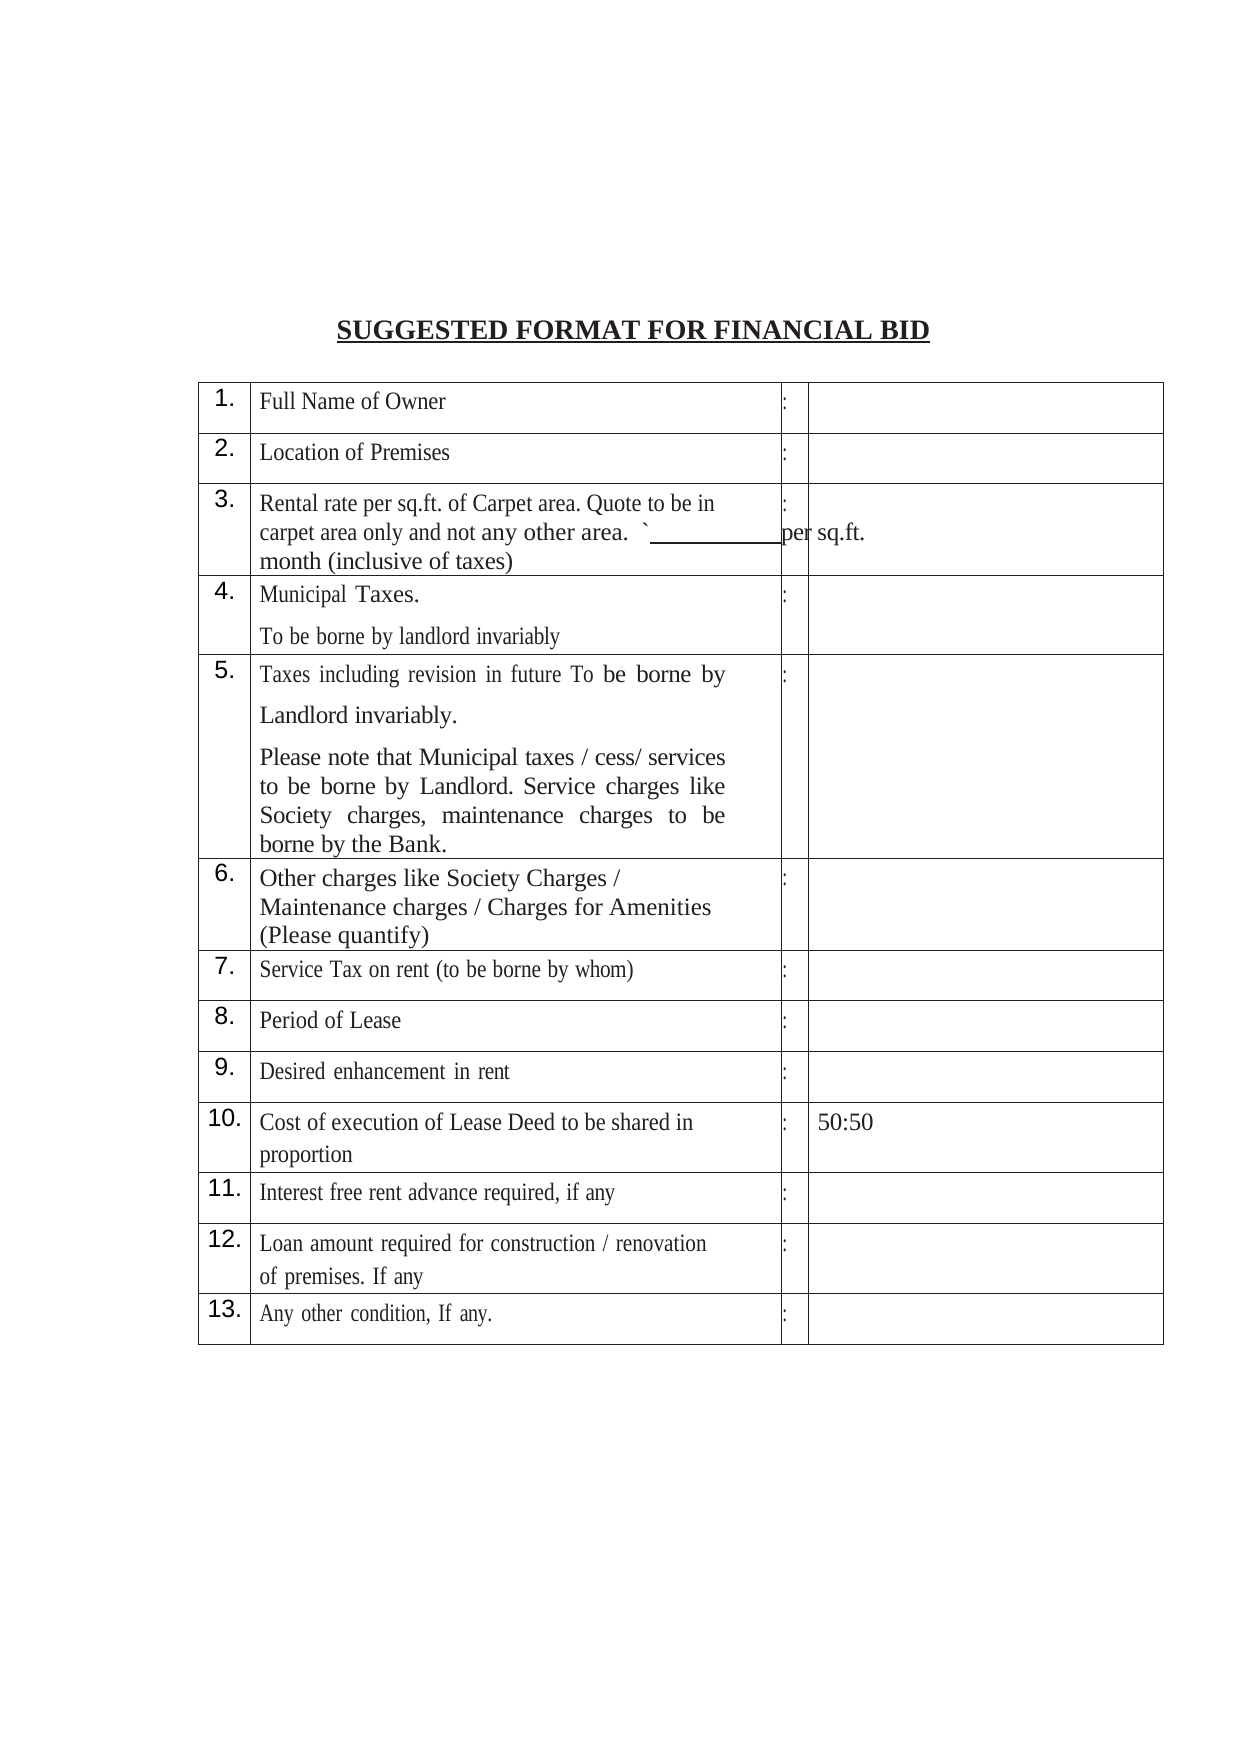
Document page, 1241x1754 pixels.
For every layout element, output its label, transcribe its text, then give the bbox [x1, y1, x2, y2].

table_cell 7. [199, 951, 250, 1000]
table_cell : [782, 1173, 808, 1223]
table_cell Municipal Taxes. To be borne by landlord invariably [251, 576, 781, 654]
table_cell [809, 859, 1163, 949]
table_cell [809, 576, 1163, 654]
table_cell 2. [199, 434, 250, 483]
table_cell Other charges like Society Charges / Maintenance charges / Charges for Amenities (Please quantify) [251, 859, 781, 949]
table_cell : [782, 859, 808, 949]
table_cell 3. [199, 484, 250, 575]
table_cell Rental rate per sq.ft. of Carpet area. Quote to be in carpet area only and not any other area. ` per sq.ft. per month (inclusive of taxes) [251, 484, 781, 575]
table_cell 6. [199, 859, 250, 949]
table_cell Desired enhancement in rent [251, 1052, 781, 1102]
table_cell : [782, 434, 808, 483]
table_cell [809, 655, 1163, 857]
table_cell Cost of execution of Lease Deed to be shared in proportion [251, 1103, 781, 1172]
table_cell : [782, 1103, 808, 1172]
table_cell Period of Lease [251, 1001, 781, 1051]
table_cell [809, 1294, 1163, 1344]
table_cell [809, 951, 1163, 1000]
table_cell 50:50 [809, 1103, 1163, 1172]
table_cell [809, 1173, 1163, 1223]
table_cell [809, 1001, 1163, 1051]
table_cell : [782, 1224, 808, 1293]
table_cell Service Tax on rent (to be borne by whom) [251, 951, 781, 1000]
table_cell Location of Premises [251, 434, 781, 483]
table_cell 11. [199, 1173, 250, 1223]
table_cell : [782, 576, 808, 654]
table_cell [809, 434, 1163, 483]
table_cell : [782, 1294, 808, 1344]
table_cell 4. [199, 576, 250, 654]
table_cell [809, 1052, 1163, 1102]
table_cell Taxes including revision in future To be borne by Landlord invariably. Please note that Municipal taxes / cess/ services to be borne by Landlord. Service charges like Society charges, maintenance charges to be borne by the Bank. [251, 655, 781, 857]
subtitle SUGGESTED FORMAT FOR FINANCIAL BID [231, 313, 1035, 345]
table_cell : [782, 1001, 808, 1051]
table_cell : [782, 951, 808, 1000]
table_cell Interest free rent advance required, if any [251, 1173, 781, 1223]
table_cell 12. [199, 1224, 250, 1293]
table_cell Loan amount required for construction / renovation of premises. If any [251, 1224, 781, 1293]
table_cell 9. [199, 1052, 250, 1102]
table_cell 10. [199, 1103, 250, 1172]
table_cell : [782, 1052, 808, 1102]
table_cell [809, 1224, 1163, 1293]
table_cell 13. [199, 1294, 250, 1344]
table_cell : [782, 655, 808, 857]
table_cell [809, 484, 1163, 575]
table_header 1. [199, 383, 250, 432]
table_cell 8. [199, 1001, 250, 1051]
table_header : [782, 383, 808, 432]
table_cell : [782, 484, 808, 575]
table_header [809, 383, 1163, 432]
table_cell Any other condition, If any. [251, 1294, 781, 1344]
table_header Full Name of Owner [251, 383, 781, 432]
table_cell 5. [199, 655, 250, 857]
